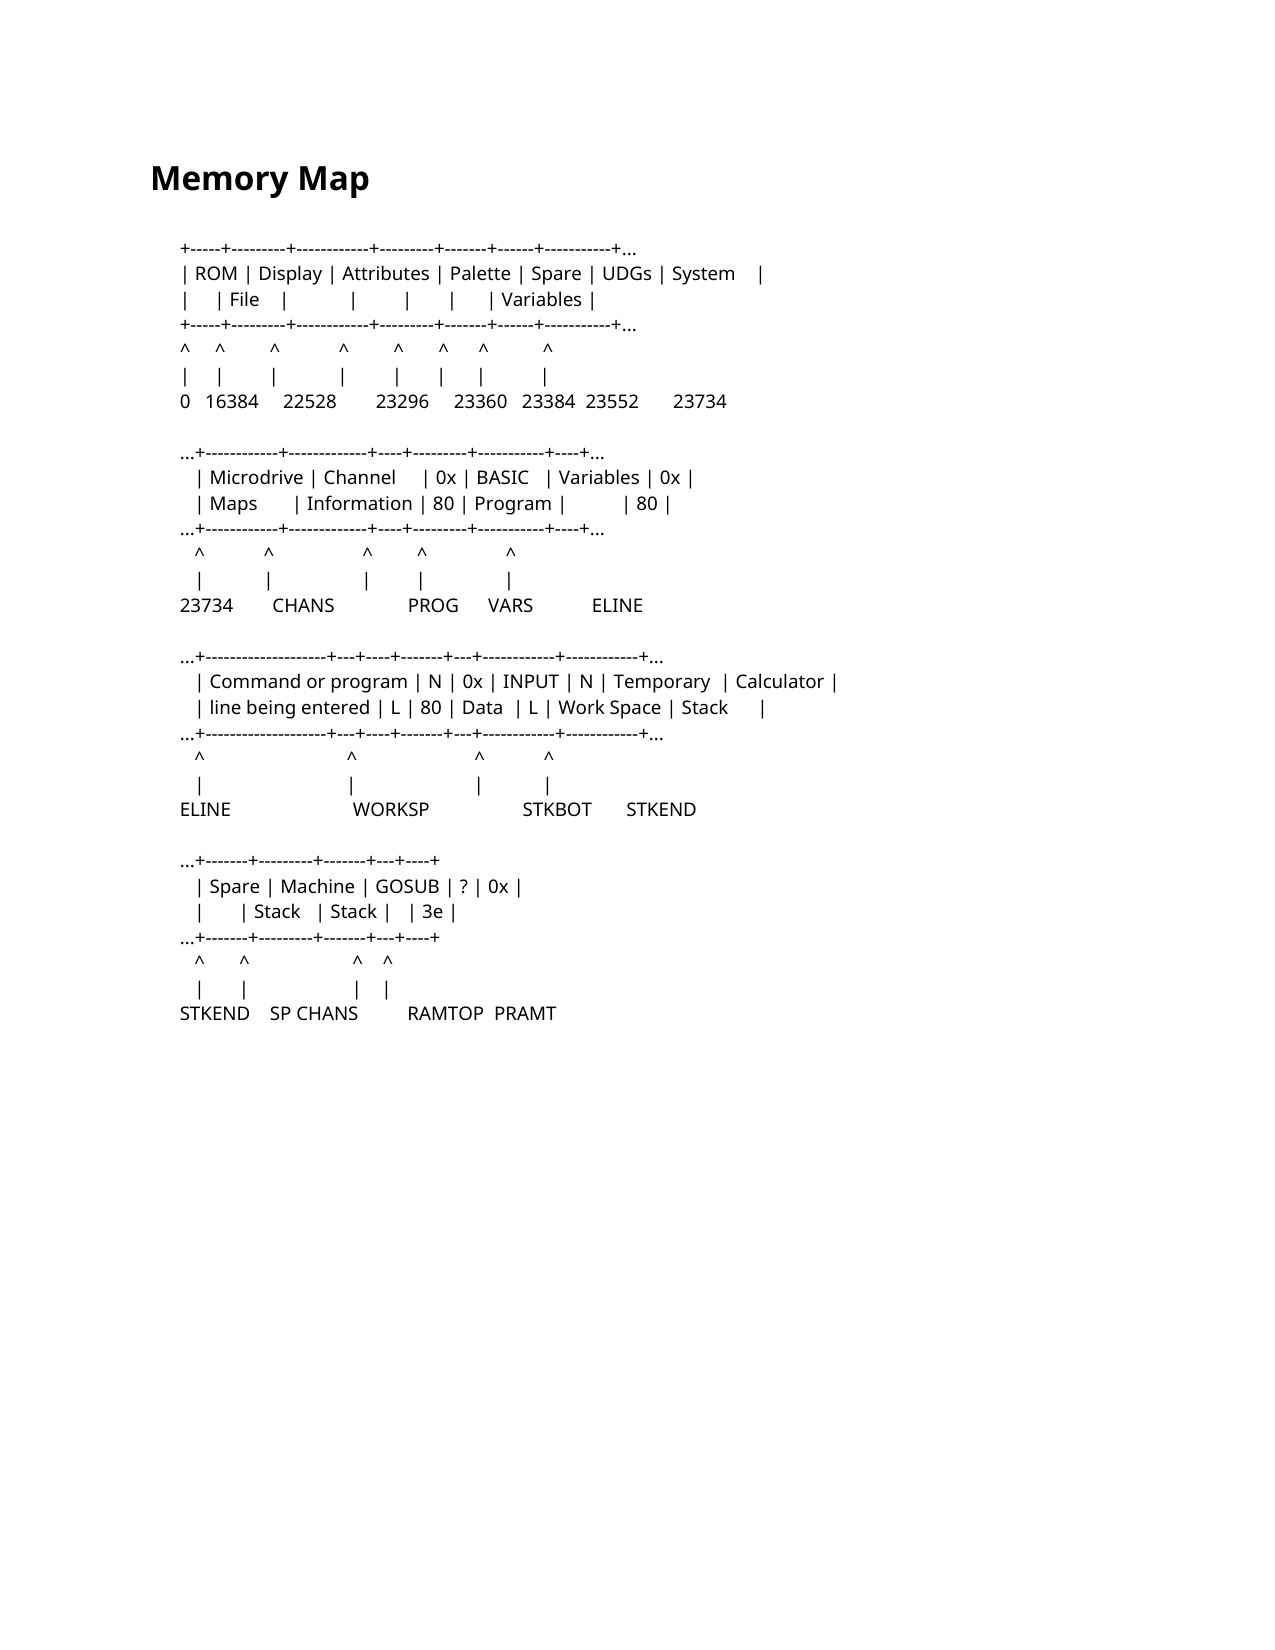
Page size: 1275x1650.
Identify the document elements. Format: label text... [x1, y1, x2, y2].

text 0 16384 22528 23296 23360 23384 23552 23734 [179, 388, 1125, 414]
text ^ ^ ^ ^ ^ [179, 541, 1125, 567]
text STKEND SP CHANS RAMTOP PRAMT [179, 1001, 1125, 1026]
text | ROM | Display | Attributes | Palette | Spare | UDGs | System | [179, 261, 1125, 286]
text ^ ^ ^ ^ [179, 745, 1125, 771]
text | | File | | | | | Variables | [179, 286, 1125, 312]
text | Spare | Machine | GOSUB | ? | 0x | [179, 873, 1125, 898]
text | line being entered | L | 80 | Data | L | Work Space | Stack | [179, 694, 1125, 720]
text ELINE WORKSP STKBOT STKEND [179, 796, 1125, 822]
text ...+-------+---------+-------+---+----+ [179, 924, 1125, 949]
text ^ ^ ^ ^ ^ ^ ^ ^ [179, 337, 1125, 363]
text 23734 CHANS PROG VARS ELINE [179, 592, 1125, 618]
text | | | | | [179, 567, 1125, 592]
text | | Stack | Stack | | 3e | [179, 898, 1125, 924]
text ...+-------+---------+-------+---+----+ [179, 847, 1125, 873]
subtitle Memory Map‬ [150, 155, 1125, 200]
text +-----+---------+------------+---------+-------+------+-----------+... [179, 235, 1125, 261]
text | | | | [179, 975, 1125, 1001]
text ^ ^ ^ ^ [179, 949, 1125, 975]
text | | | | | | | | [179, 363, 1125, 388]
text ...+--------------------+---+----+-------+---+------------+------------+... [179, 720, 1125, 745]
text ...+------------+-------------+----+---------+-----------+----+... [179, 439, 1125, 465]
text | Maps | Information | 80 | Program | | 80 | [179, 490, 1125, 516]
text | Microdrive | Channel | 0x | BASIC | Variables | 0x | [179, 465, 1125, 490]
text | | | | [179, 771, 1125, 796]
text ...+--------------------+---+----+-------+---+------------+------------+... [179, 643, 1125, 669]
text +-----+---------+------------+---------+-------+------+-----------+... [179, 312, 1125, 337]
text | Command or program | N | 0x | INPUT | N | Temporary | Calculator | [179, 669, 1125, 694]
text ...+------------+-------------+----+---------+-----------+----+... [179, 516, 1125, 541]
